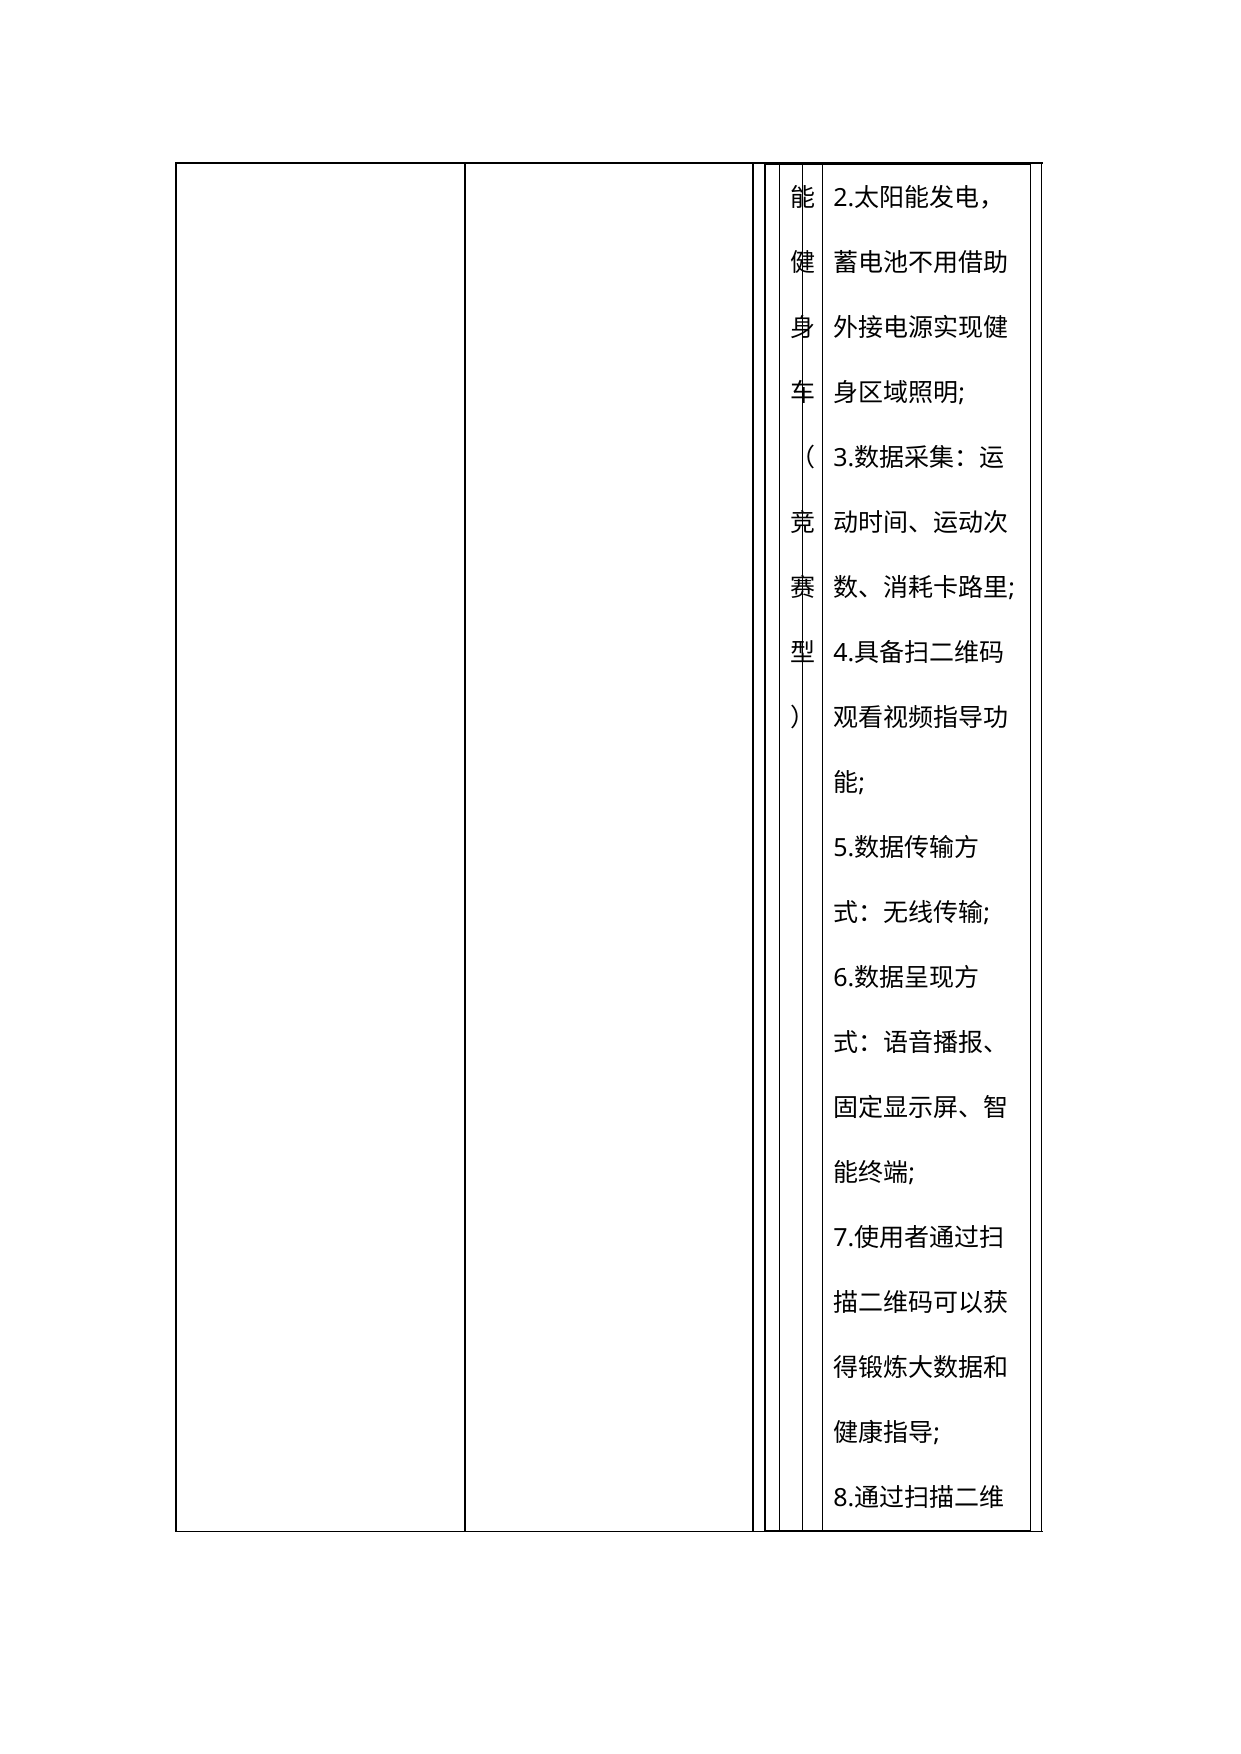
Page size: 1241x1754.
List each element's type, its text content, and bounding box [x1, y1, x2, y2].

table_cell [803, 165, 822, 1530]
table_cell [780, 165, 802, 1530]
table_cell 1 [177, 164, 464, 1531]
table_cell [1031, 164, 1041, 1531]
table_cell [466, 164, 752, 1531]
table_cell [754, 164, 764, 1531]
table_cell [823, 165, 1030, 1530]
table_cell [766, 165, 779, 1530]
